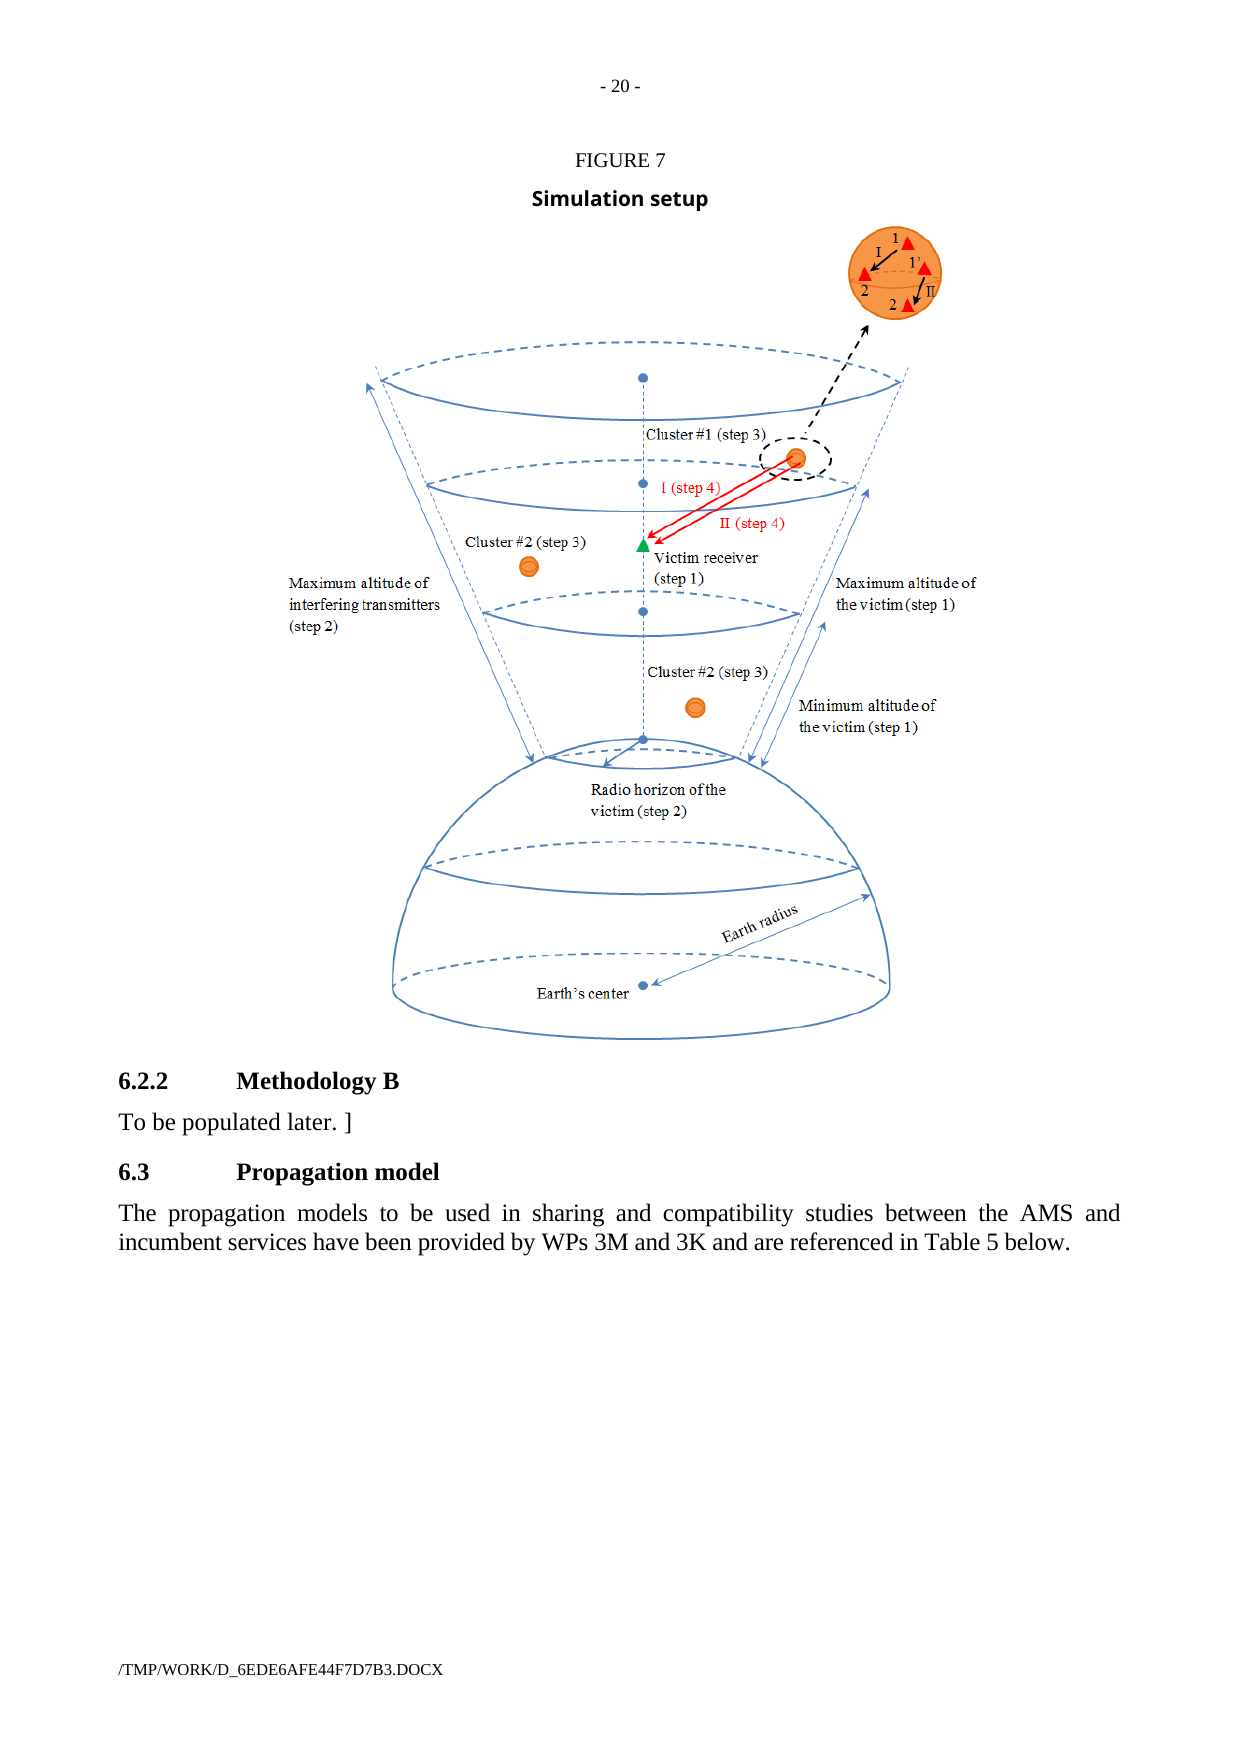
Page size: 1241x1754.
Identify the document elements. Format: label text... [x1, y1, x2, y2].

text FIGURE 7 [118, 148, 1122, 172]
picture [236, 225, 1004, 1042]
subtitle 6.3 Propagation model [118, 1157, 1122, 1186]
text To be populated later. ] [118, 1107, 1122, 1136]
text The propagation models to be used in sharing and compatibility studies between the AMS and incumbent services have been provided by WPs 3M and 3K and are referenced in Table 5 below. [118, 1198, 1122, 1256]
subtitle 6.2.2 Methodology B [118, 1066, 1122, 1095]
title Simulation setup [118, 184, 1122, 213]
